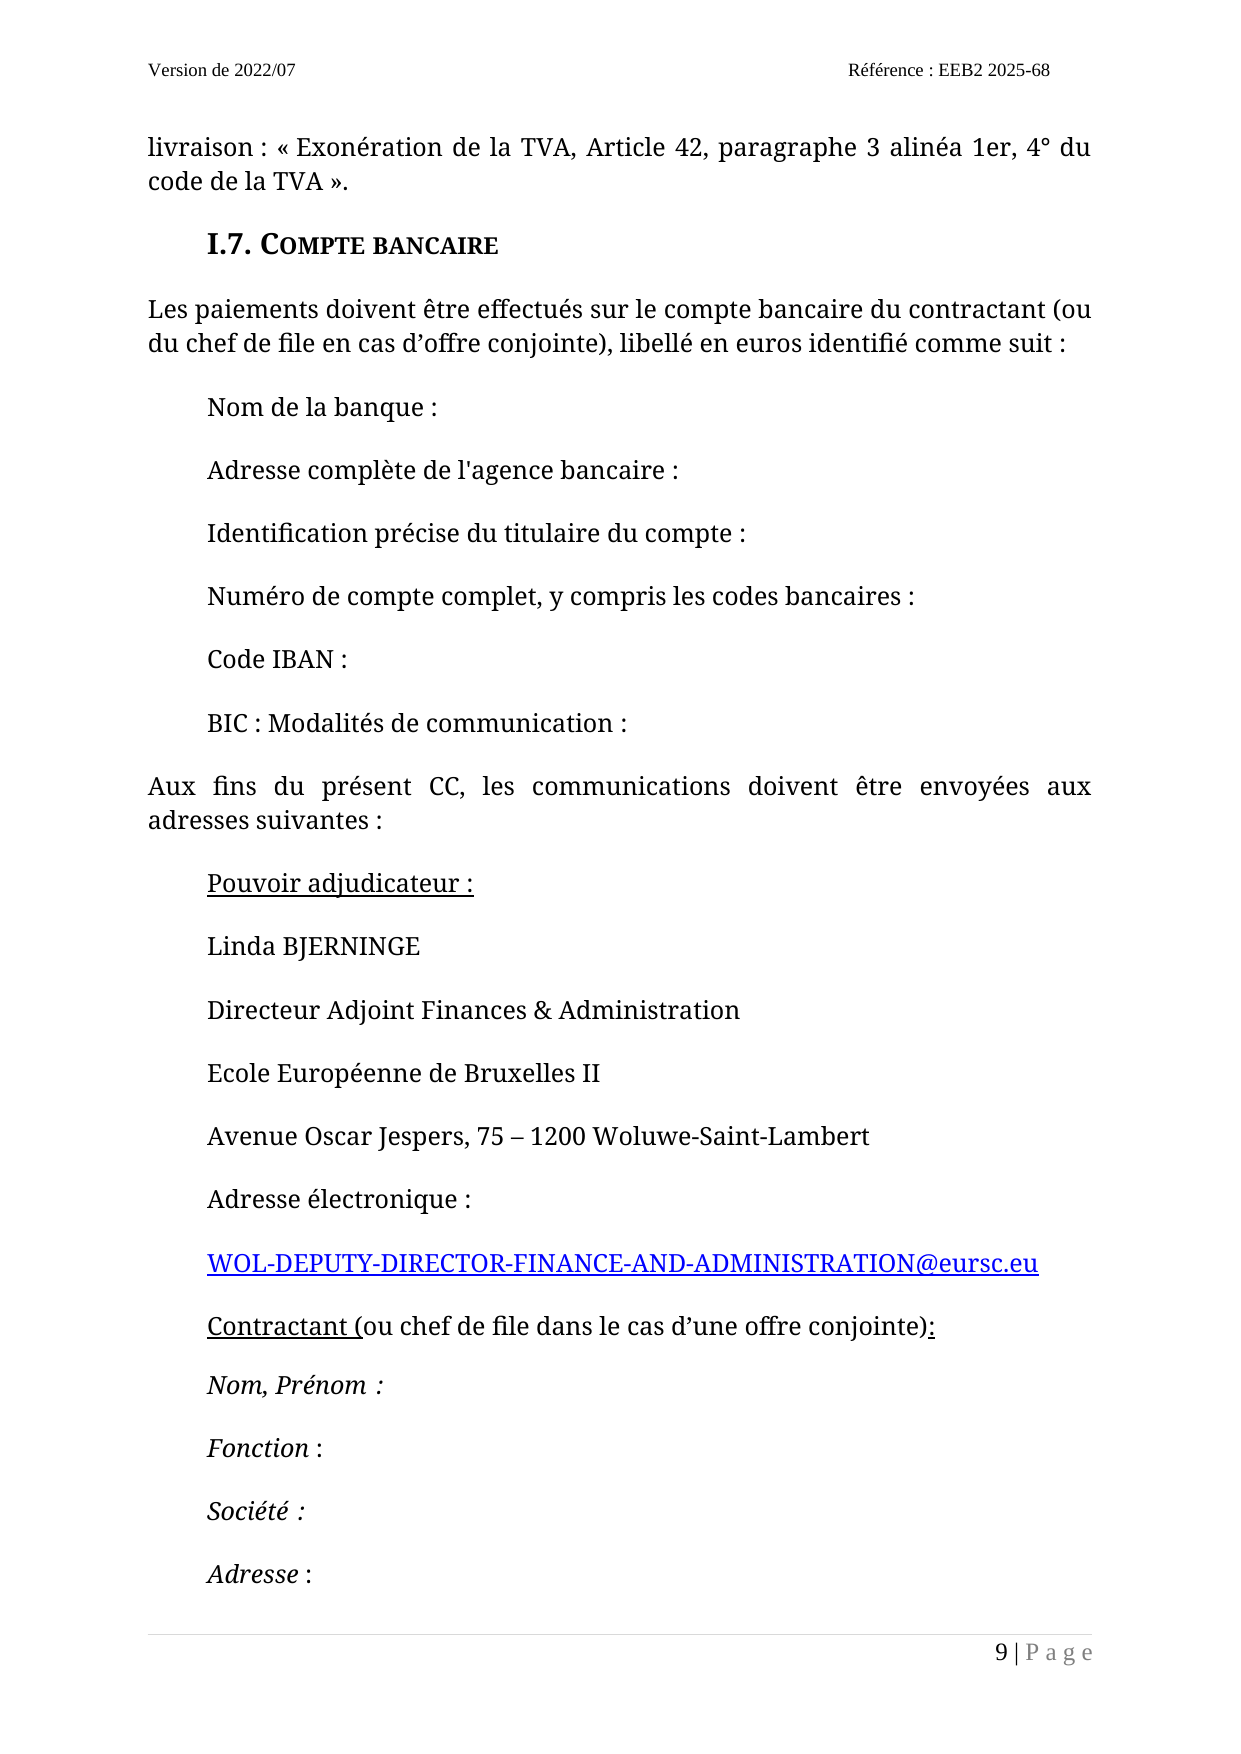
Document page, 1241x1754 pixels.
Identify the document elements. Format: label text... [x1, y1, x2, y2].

text Avenue Oscar Jespers, 75 – 1200 Woluwe-Saint-Lambert [207, 1119, 1092, 1153]
text Nom de la banque : [207, 389, 1092, 423]
text Pouvoir adjudicateur : [207, 866, 1092, 900]
text Numéro de compte complet, y compris les codes bancaires : [207, 579, 1092, 613]
text WOL-DEPUTY-DIRECTOR-FINANCE-AND-ADMINISTRATION@eursc.eu [207, 1245, 1092, 1279]
text Directeur Adjoint Finances & Administration [207, 992, 1092, 1026]
text Fonction : [207, 1431, 1092, 1465]
text Adresse électronique : [207, 1182, 1092, 1216]
text Aux fins du présent CC, les communications doivent être envoyées aux adresses suivantes : [148, 768, 1092, 837]
text Adresse complète de l'agence bancaire : [207, 452, 1092, 486]
subtitle Compte bancaire [207, 223, 1092, 263]
text Adresse : [207, 1557, 1092, 1591]
text Société : [207, 1494, 1092, 1528]
text Les paiements doivent être effectués sur le compte bancaire du contractant (ou du chef de file en cas d’offre conjointe), libellé en euros identifié comme suit : [148, 292, 1092, 360]
text BIC : Modalités de communication : [207, 705, 1092, 739]
text Linda BJERNINGE [207, 929, 1092, 963]
text Code IBAN : [207, 642, 1092, 676]
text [148, 130, 1092, 198]
text Nom, Prénom : [207, 1367, 1092, 1402]
text Ecole Européenne de Bruxelles II [207, 1056, 1092, 1089]
text Contractant (ou chef de file dans le cas d’une offre conjointe): [207, 1308, 1092, 1342]
text Identification précise du titulaire du compte : [207, 516, 1092, 550]
